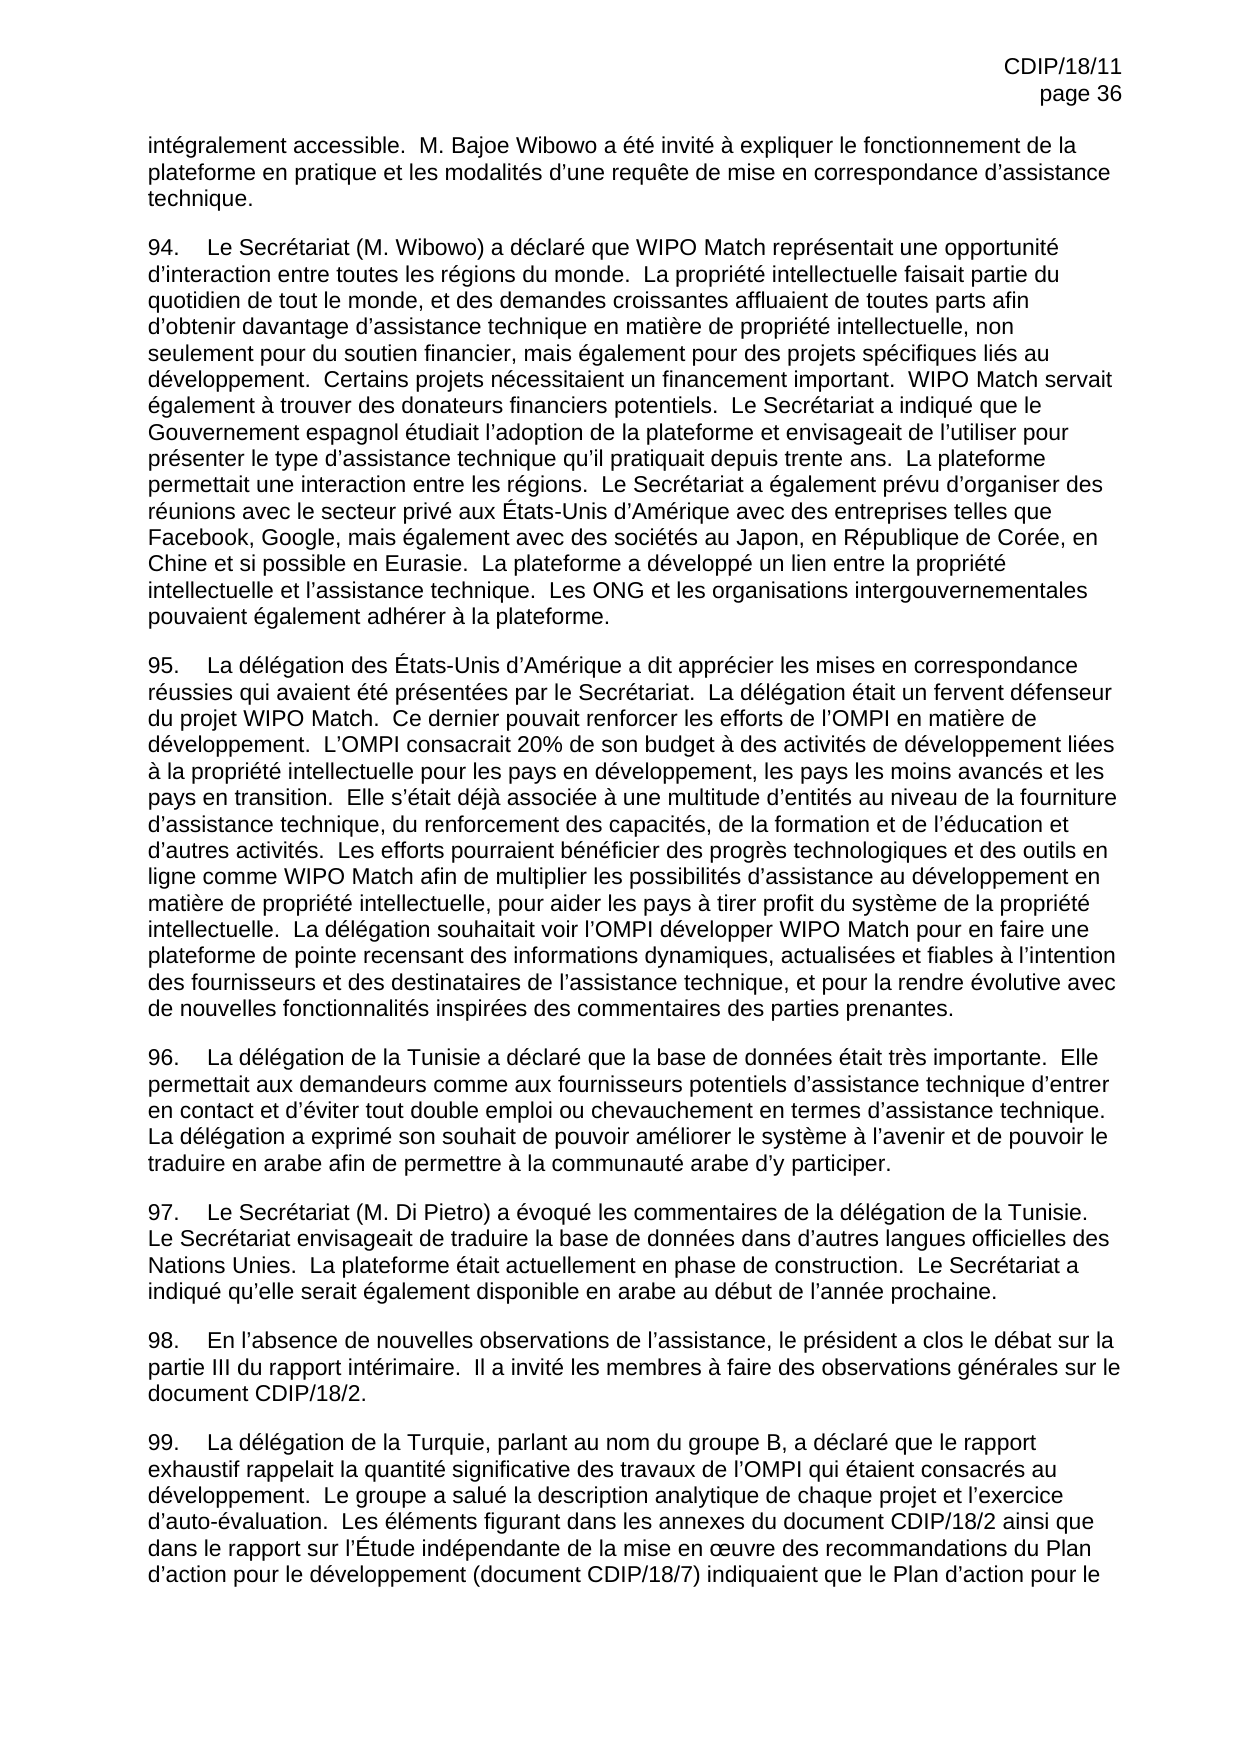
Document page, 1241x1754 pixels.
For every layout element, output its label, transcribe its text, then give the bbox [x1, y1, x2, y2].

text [148, 132, 1122, 211]
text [148, 1429, 1122, 1587]
text La délégation de la Tunisie a déclaré que la base de données était très importante. Elle permettait aux demandeurs comme aux fournisseurs potentiels d’assistance technique d’entrer en contact et d’éviter tout double emploi ou chevauchement en termes d’assistance technique. La délégation a exprimé son souhait de pouvoir améliorer le système à l’avenir et de pouvoir le traduire en arabe afin de permettre à la communauté arabe d’y participer. [148, 1044, 1122, 1176]
text Le Secrétariat (M. Wibowo) a déclaré que WIPO Match représentait une opportunité d’interaction entre toutes les régions du monde. La propriété intellectuelle faisait partie du quotidien de tout le monde, et des demandes croissantes affluaient de toutes parts afin d’obtenir davantage d’assistance technique en matière de propriété intellectuelle, non seulement pour du soutien financier, mais également pour des projets spécifiques liés au développement. Certains projets nécessitaient un financement important. WIPO Match servait également à trouver des donateurs financiers potentiels. Le Secrétariat a indiqué que le Gouvernement espagnol étudiait l’adoption de la plateforme et envisageait de l’utiliser pour présenter le type d’assistance technique qu’il pratiquait depuis trente ans. La plateforme permettait une interaction entre les régions. Le Secrétariat a également prévu d’organiser des réunions avec le secteur privé aux États-Unis d’Amérique avec des entreprises telles que Facebook, Google, mais également avec des sociétés au Japon, en République de Corée, en Chine et si possible en Eurasie. La plateforme a développé un lien entre la propriété intellectuelle et l’assistance technique. Les ONG et les organisations intergouvernementales pouvaient également adhérer à la plateforme. [148, 234, 1122, 629]
text La délégation des États-Unis d’Amérique a dit apprécier les mises en correspondance réussies qui avaient été présentées par le Secrétariat. La délégation était un fervent défenseur du projet WIPO Match. Ce dernier pouvait renforcer les efforts de l’OMPI en matière de développement. L’OMPI consacrait 20% de son budget à des activités de développement liées à la propriété intellectuelle pour les pays en développement, les pays les moins avancés et les pays en transition. Elle s’était déjà associée à une multitude d’entités au niveau de la fourniture d’assistance technique, du renforcement des capacités, de la formation et de l’éducation et d’autres activités. Les efforts pourraient bénéficier des progrès technologiques et des outils en ligne comme WIPO Match afin de multiplier les possibilités d’assistance au développement en matière de propriété intellectuelle, pour aider les pays à tirer profit du système de la propriété intellectuelle. La délégation souhaitait voir l’OMPI développer WIPO Match pour en faire une plateforme de pointe recensant des informations dynamiques, actualisées et fiables à l’intention des fournisseurs et des destinataires de l’assistance technique, et pour la rendre évolutive avec de nouvelles fonctionnalités inspirées des commentaires des parties prenantes. [148, 652, 1122, 1021]
text Le Secrétariat (M. Di Pietro) a évoqué les commentaires de la délégation de la Tunisie. Le Secrétariat envisageait de traduire la base de données dans d’autres langues officielles des Nations Unies. La plateforme était actuellement en phase de construction. Le Secrétariat a indiqué qu’elle serait également disponible en arabe au début de l’année prochaine. [148, 1199, 1122, 1304]
text En l’absence de nouvelles observations de l’assistance, le président a clos le débat sur la partie III du rapport intérimaire. Il a invité les membres à faire des observations générales sur le document CDIP/18/2. [148, 1327, 1122, 1406]
